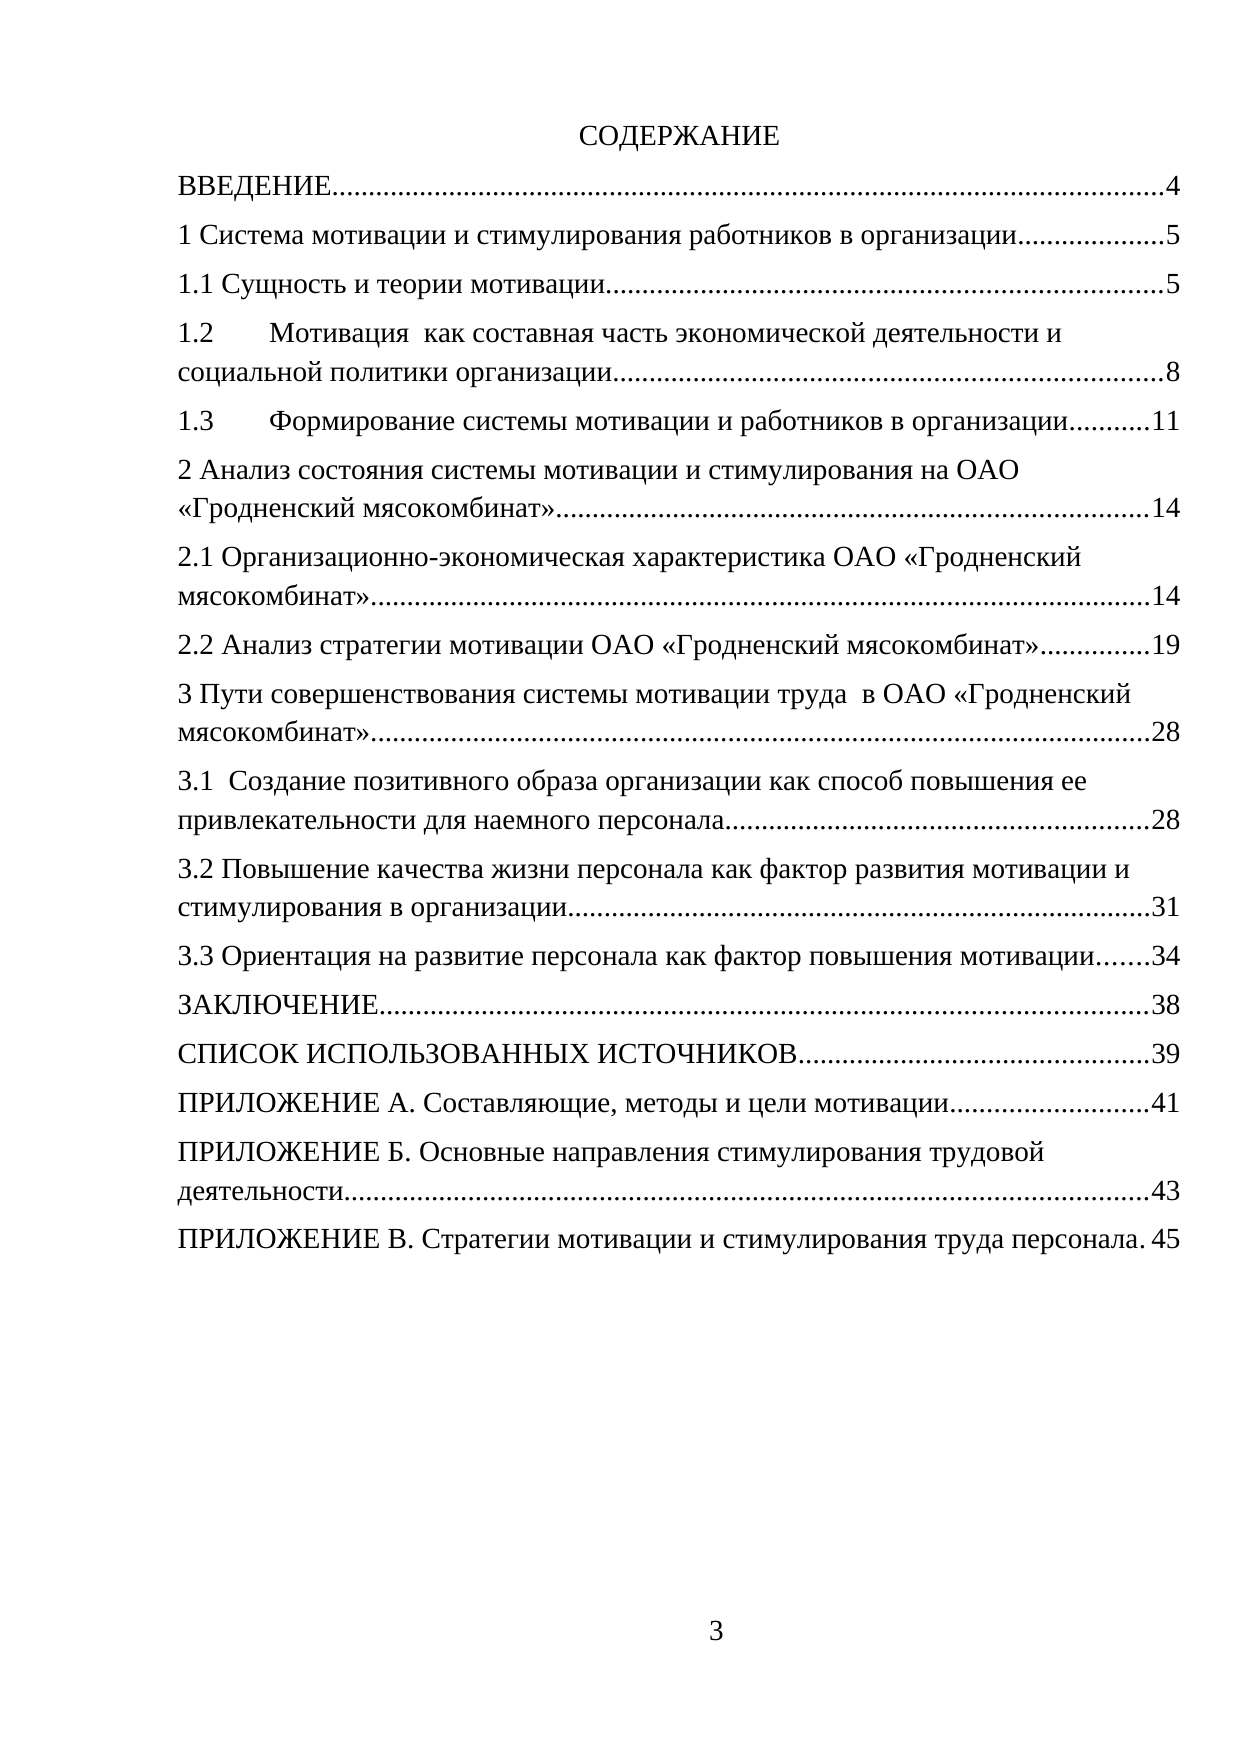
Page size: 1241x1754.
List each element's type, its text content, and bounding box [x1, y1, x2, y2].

text ПРИЛОЖЕНИЕ В. Стратегии мотивации и стимулирования труда персонала 45 [177, 1222, 1181, 1255]
text СПИСОК ИСПОЛЬЗОВАННЫХ ИСТОЧНИКОВ 39 [177, 1036, 1181, 1070]
text 2.1 Организационно-экономическая характеристика ОАО «Гродненский мясокомбинат» 14 [177, 539, 1181, 611]
text 3.3 Ориентация на развитие персонала как фактор повышения мотивации 34 [177, 938, 1181, 972]
text 1.3 Формирование системы мотивации и работников в организации 11 [177, 403, 1181, 436]
text 3.1 Создание позитивного образа организации как способ повышения ее привлекательности для наемного персонала 28 [177, 763, 1181, 835]
text ВВЕДЕНИЕ 4 [177, 168, 1181, 202]
text 3.2 Повышение качества жизни персонала как фактор развития мотивации и стимулирования в организации 31 [177, 851, 1181, 923]
text 1.1 Сущность и теории мотивации 5 [177, 266, 1181, 300]
text ПРИЛОЖЕНИЕ А. Составляющие, методы и цели мотивации 41 [177, 1085, 1181, 1119]
text 3 Пути совершенствования системы мотивации труда в ОАО «Гродненский мясокомбинат» 28 [177, 676, 1181, 748]
text 2 Анализ состояния системы мотивации и стимулирования на ОАО «Гродненский мясокомбинат» 14 [177, 452, 1181, 524]
text 2.2 Анализ стратегии мотивации ОАО «Гродненский мясокомбинат» 19 [177, 627, 1181, 660]
text ЗАКЛЮЧЕНИЕ 38 [177, 987, 1181, 1021]
text ПРИЛОЖЕНИЕ Б. Основные направления стимулирования трудовой деятельности 43 [177, 1134, 1181, 1206]
text 1.2 Мотивация как составная часть экономической деятельности и социальной политики организации 8 [177, 315, 1181, 387]
text СОДЕРЖАНИЕ [177, 118, 1181, 152]
text 1 Система мотивации и стимулирования работников в организации 5 [177, 217, 1181, 251]
